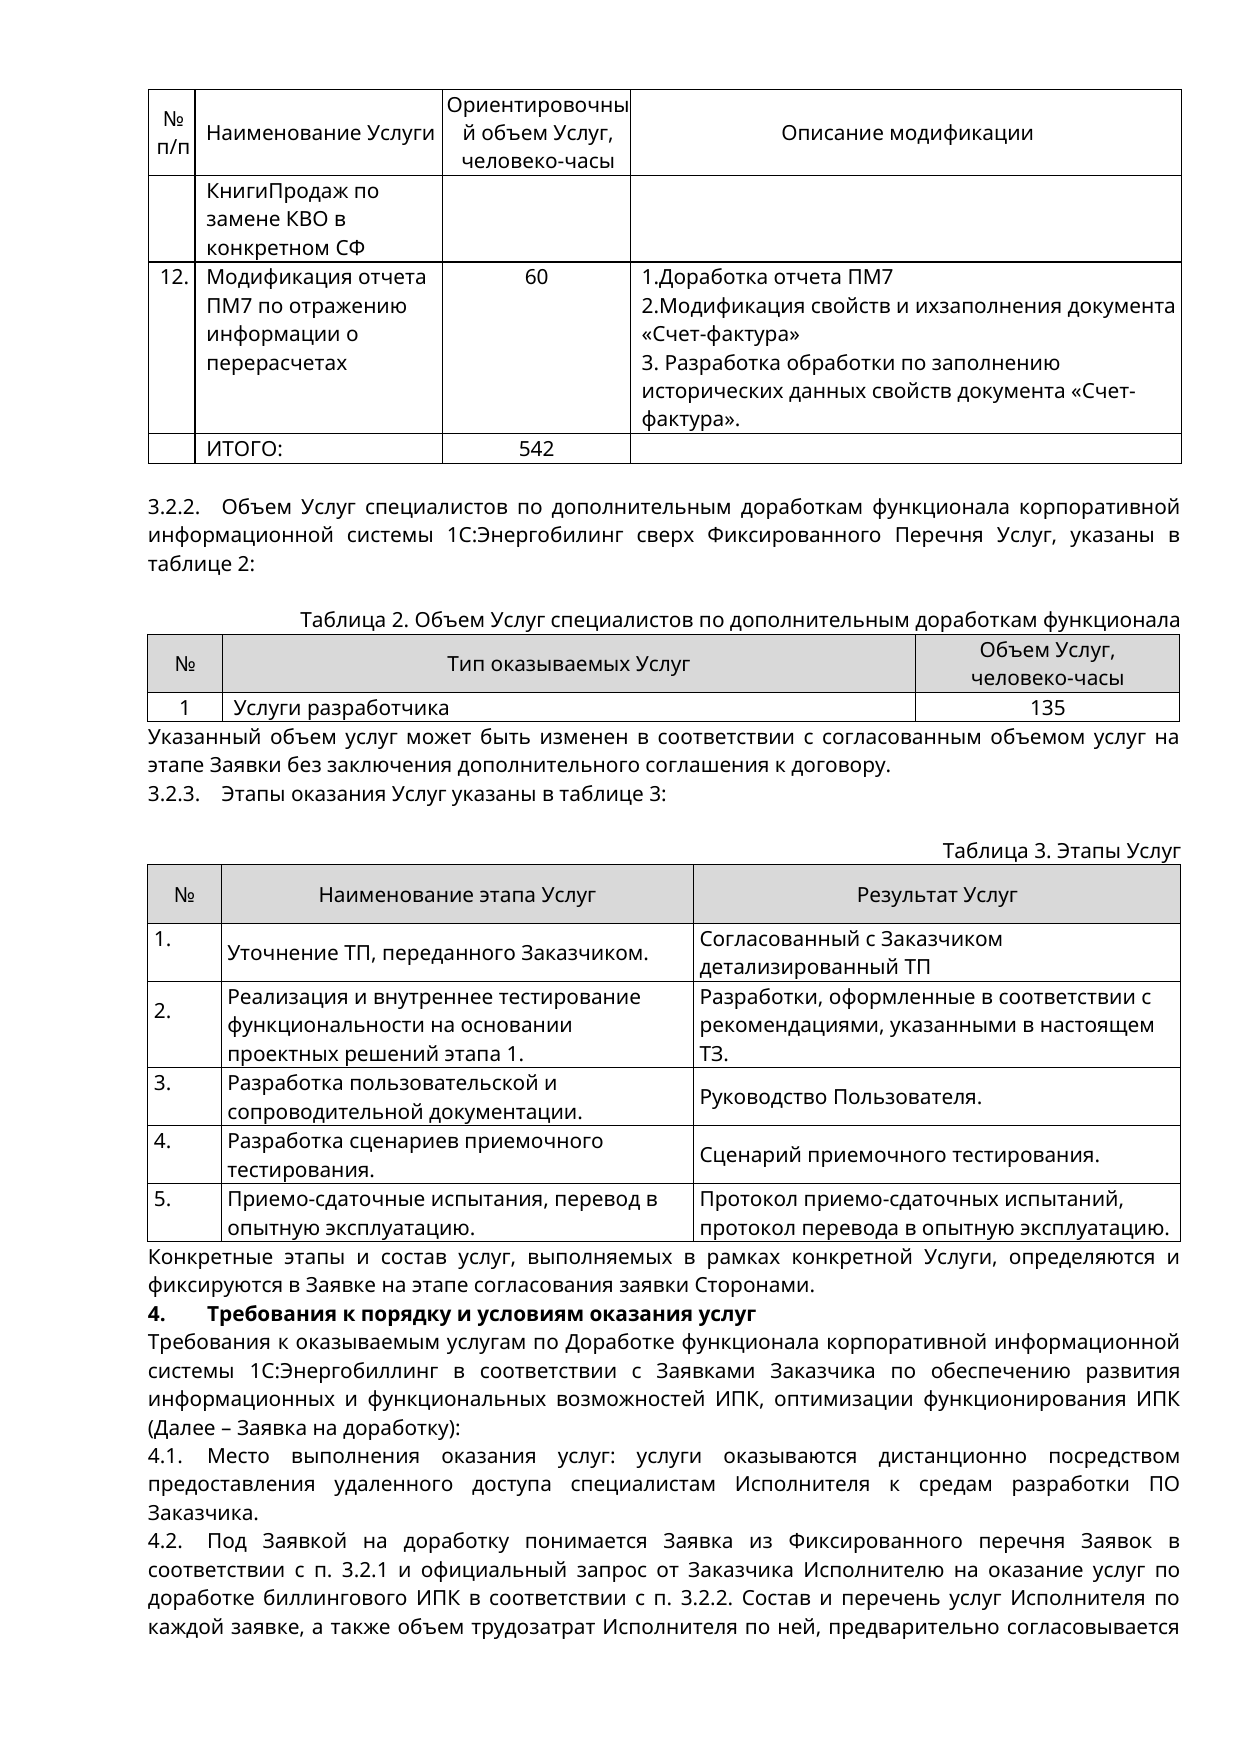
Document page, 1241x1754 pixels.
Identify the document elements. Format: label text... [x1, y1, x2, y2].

table_cell [149, 434, 194, 462]
table_cell 1 [148, 693, 222, 721]
text Указанный объем услуг может быть изменен в соответствии с согласованным объемом услуг на этапе Заявки без заключения дополнительного соглашения к договору. [148, 722, 1181, 779]
table_cell 1.Доработка отчета ПМ7 2.Модификация свойств и ихзаполнения документа «Счет-фактура» 3. Разработка обработки по заполнению исторических данных свойств документа «Счет-фактура». [631, 263, 1181, 433]
text Требования к оказываемым услугам по Доработке функционала корпоративной информационной системы 1С:Энергобиллинг в соответствии с Заявками Заказчика по обеспечению развития информационных и функциональных возможностей ИПК, оптимизации функционирования ИПК (Далее – Заявка на доработку): [148, 1327, 1181, 1441]
table_header № п/п [149, 90, 194, 175]
table_cell [148, 982, 221, 1067]
table_header Ориентировочный объем Услуг, человеко-часы [443, 90, 630, 175]
table_cell Протокол приемо-сдаточных испытаний, протокол перевода в опытную эксплуатацию. [694, 1184, 1180, 1241]
table_header Наименование Услуги [196, 90, 442, 175]
table_header Описание модификации [631, 90, 1181, 175]
table_cell 40 [443, 176, 630, 261]
table_cell Уточнение ТП, переданного Заказчиком. [222, 924, 693, 981]
text Таблица 3. Этапы Услуг [148, 836, 1181, 864]
table_header Объем Услуг, человеко-часы [916, 635, 1179, 692]
table_cell Согласованный с Заказчиком детализированный ТП [694, 924, 1180, 981]
table_cell Приемо-сдаточные испытания, перевод в опытную эксплуатацию. [222, 1184, 693, 1241]
table_cell [631, 434, 1181, 462]
table_cell Разработка пользовательской и сопроводительной документации. [222, 1068, 693, 1125]
list Требования к порядку и условиям оказания услуг [148, 1299, 1181, 1327]
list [148, 1526, 1181, 1640]
table_cell [149, 176, 194, 261]
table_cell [631, 176, 1181, 261]
table_cell 542 [443, 434, 630, 462]
table_cell Модификация отчета ПМ7 по отражению информации о перерасчетах [196, 263, 442, 433]
table_cell Реализация и внутреннее тестирование функциональности на основании проектных решений этапа 1. [222, 982, 693, 1067]
table_header № [148, 635, 222, 692]
table_cell [148, 924, 221, 981]
table_cell Сценарий приемочного тестирования. [694, 1126, 1180, 1183]
table_cell Руководство Пользователя. [694, 1068, 1180, 1125]
table_cell Разработка сценариев приемочного тестирования. [222, 1126, 693, 1183]
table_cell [196, 176, 442, 261]
table_cell Услуги разработчика [223, 693, 915, 721]
table_cell Разработки, оформленные в соответствии с рекомендациями, указанными в настоящем ТЗ. [694, 982, 1180, 1067]
table_cell [148, 1126, 221, 1183]
list Объем Услуг специалистов по дополнительным доработкам функционала корпоративной информационной системы 1С:Энергобилинг сверх Фиксированного Перечня Услуг, указаны в таблице 2: [148, 492, 1181, 577]
list Место выполнения оказания услуг: услуги оказываются дистанционно посредством предоставления удаленного доступа специалистам Исполнителя к средам разработки ПО Заказчика. [148, 1441, 1181, 1526]
text Конкретные этапы и состав услуг, выполняемых в рамках конкретной Услуги, определяются и фиксируются в Заявке на этапе согласования заявки Сторонами. [148, 1242, 1181, 1299]
table_cell [148, 1068, 221, 1125]
table_header Наименование этапа Услуг [222, 865, 693, 923]
text Таблица 2. Объем Услуг специалистов по дополнительным доработкам функционала [148, 605, 1181, 634]
table_cell 60 [443, 263, 630, 433]
table_cell [148, 1184, 221, 1241]
table_header Результат Услуг [694, 865, 1180, 923]
table_header № [148, 865, 221, 923]
table_cell ИТОГО: [196, 434, 442, 462]
table_cell 135 [916, 693, 1179, 721]
list Этапы оказания Услуг указаны в таблице 3: [148, 779, 1181, 807]
table_cell [149, 263, 194, 433]
table_header Тип оказываемых Услуг [223, 635, 915, 692]
